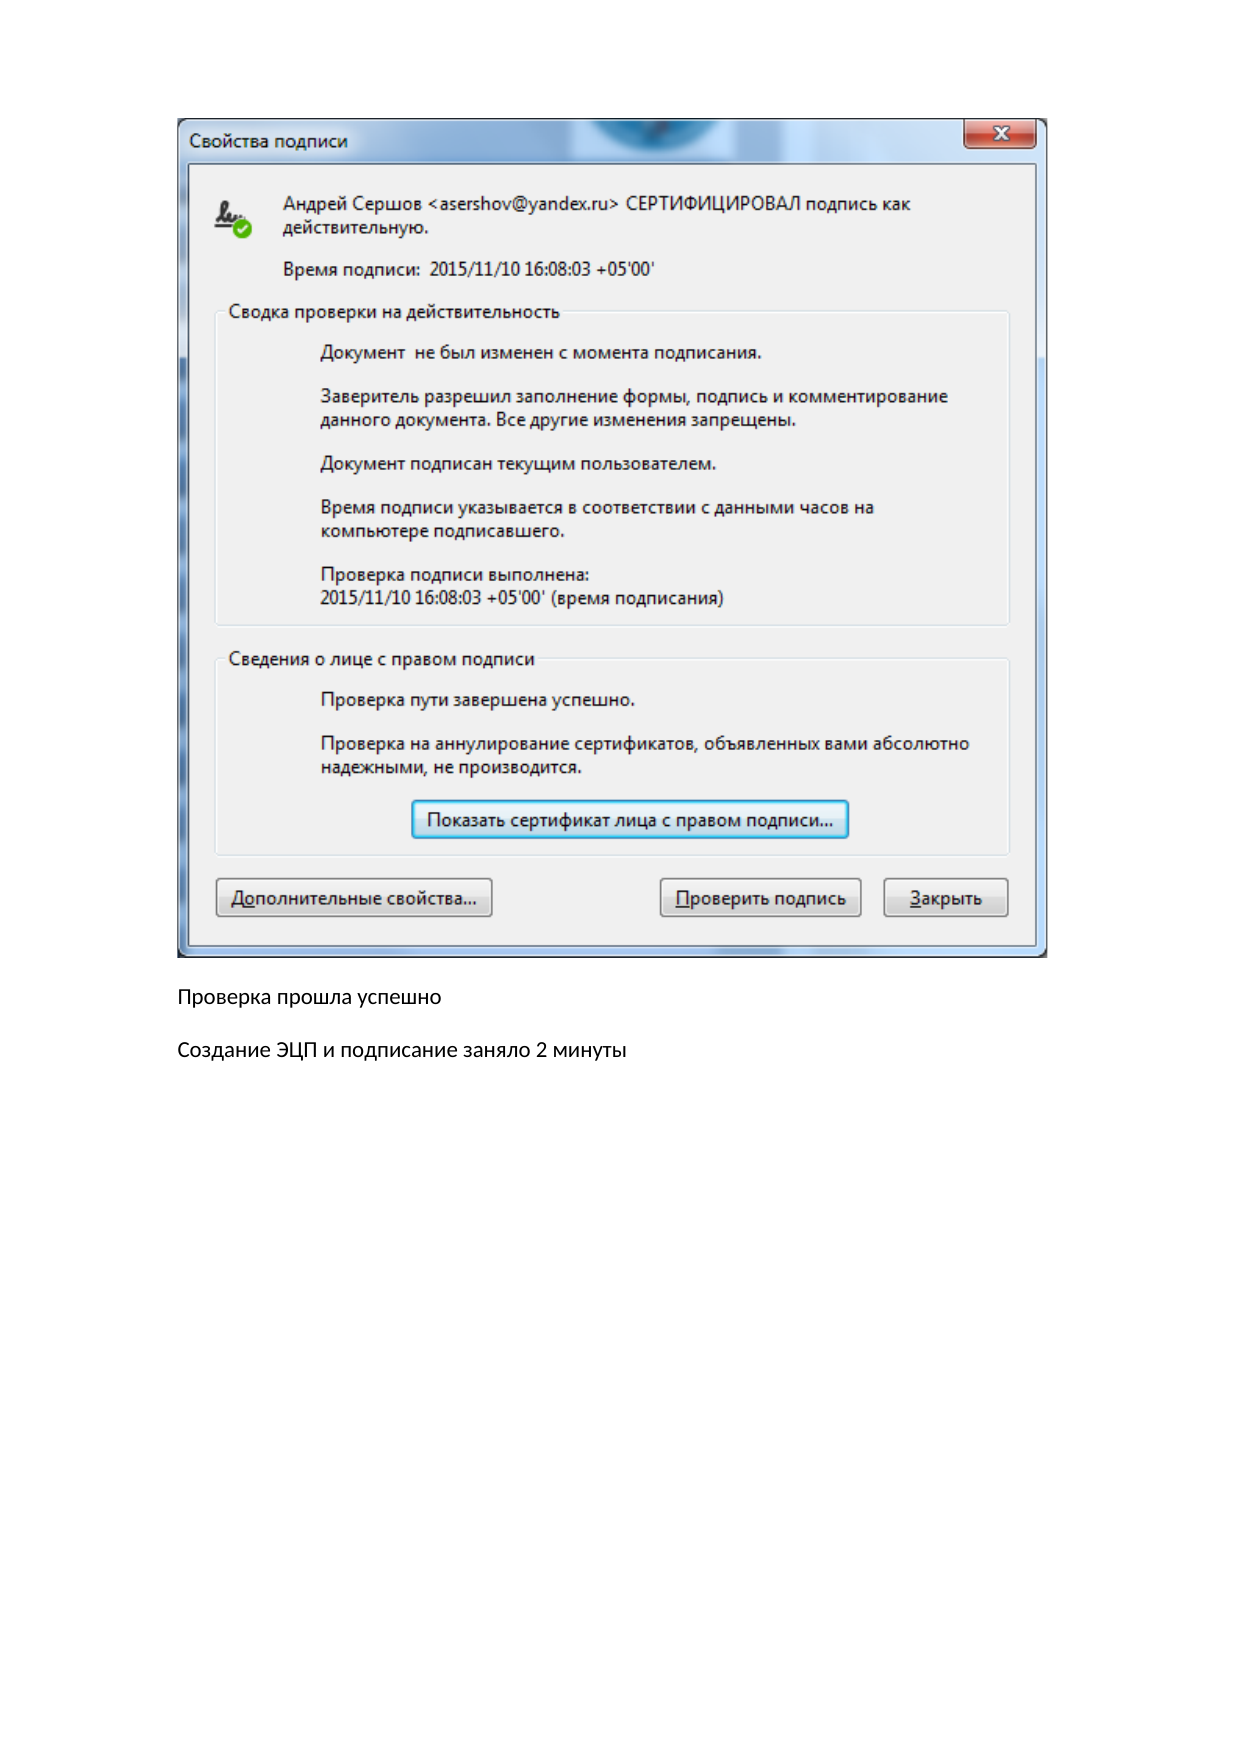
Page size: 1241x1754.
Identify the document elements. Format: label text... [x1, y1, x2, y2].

picture [177, 118, 1048, 958]
text Создание ЭЦП и подписание заняло 2 минуты [177, 1035, 1152, 1063]
text Проверка прошла успешно [177, 982, 1152, 1010]
